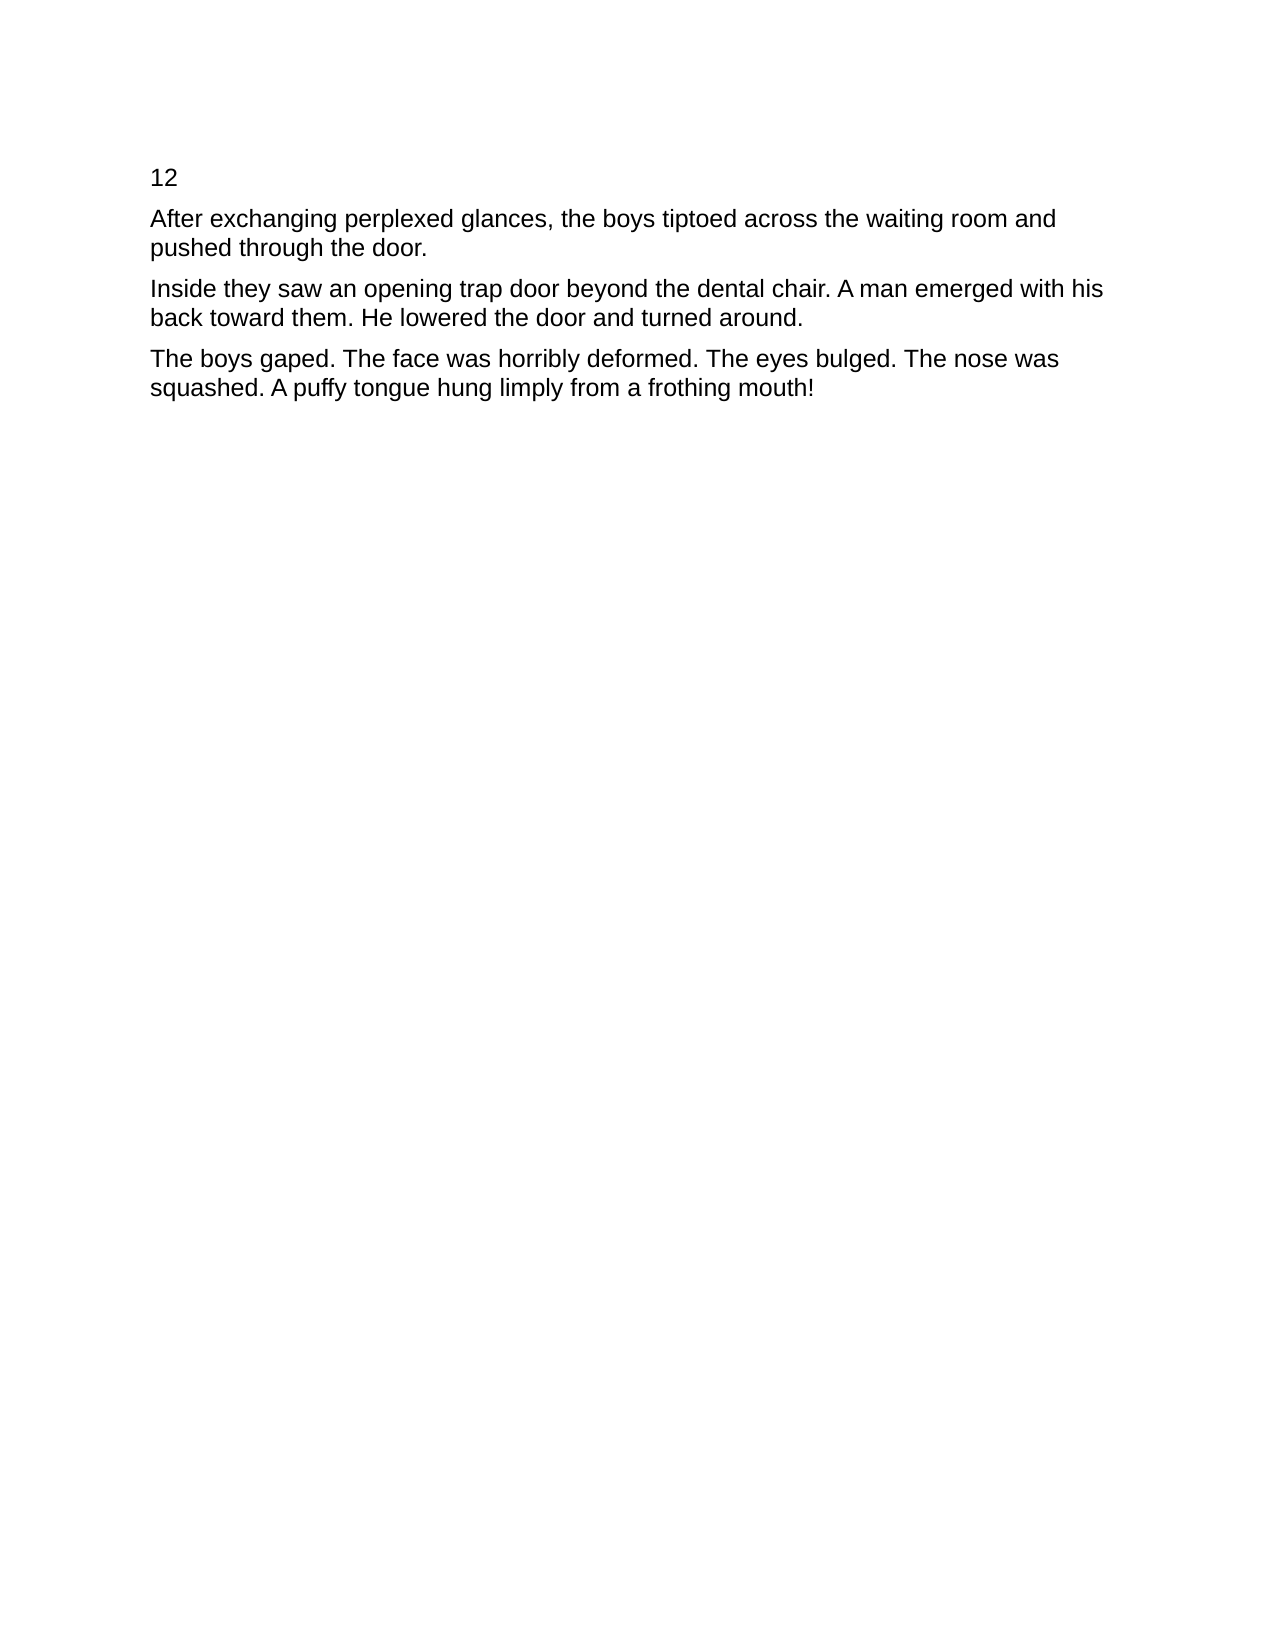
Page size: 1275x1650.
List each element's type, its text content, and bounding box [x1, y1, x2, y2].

text After exchanging perplexed glances, the boys tiptoed across the waiting room and pushed through the door. [150, 204, 1125, 261]
text 12 [150, 162, 1125, 191]
text The boys gaped. The face was horribly deformed. The eyes bulged. The nose was squashed. A puffy tongue hung limply from a frothing mouth! [150, 344, 1125, 401]
text Inside they saw an opening trap door beyond the dental chair. A man emerged with his back toward them. He lowered the door and turned around. [150, 274, 1125, 331]
